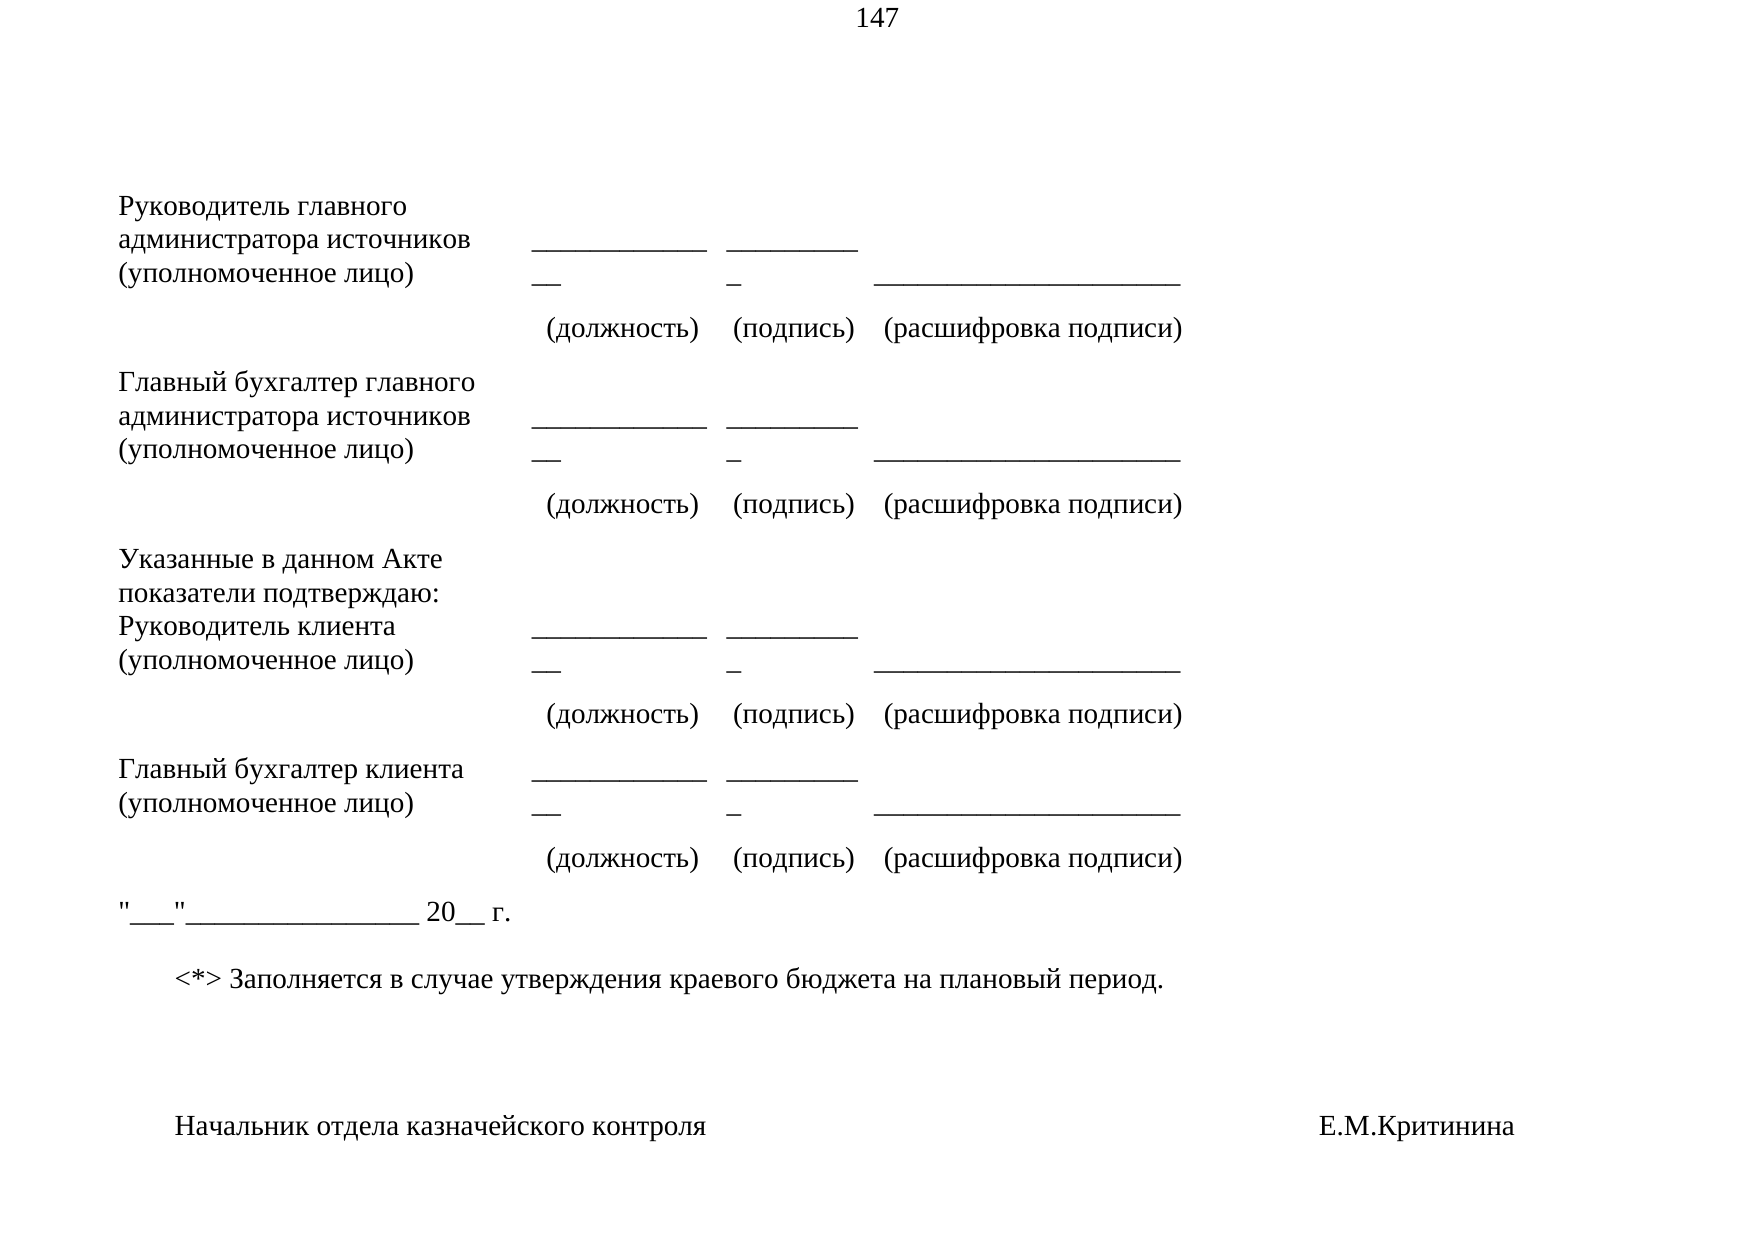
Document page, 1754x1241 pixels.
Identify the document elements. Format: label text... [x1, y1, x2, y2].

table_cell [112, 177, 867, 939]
text Начальник отдела казначейского контроля Е.М.Критинина [118, 1108, 1636, 1142]
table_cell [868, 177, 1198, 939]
text <*> Заполняется в случае утверждения краевого бюджета на плановый период. [118, 962, 1636, 995]
